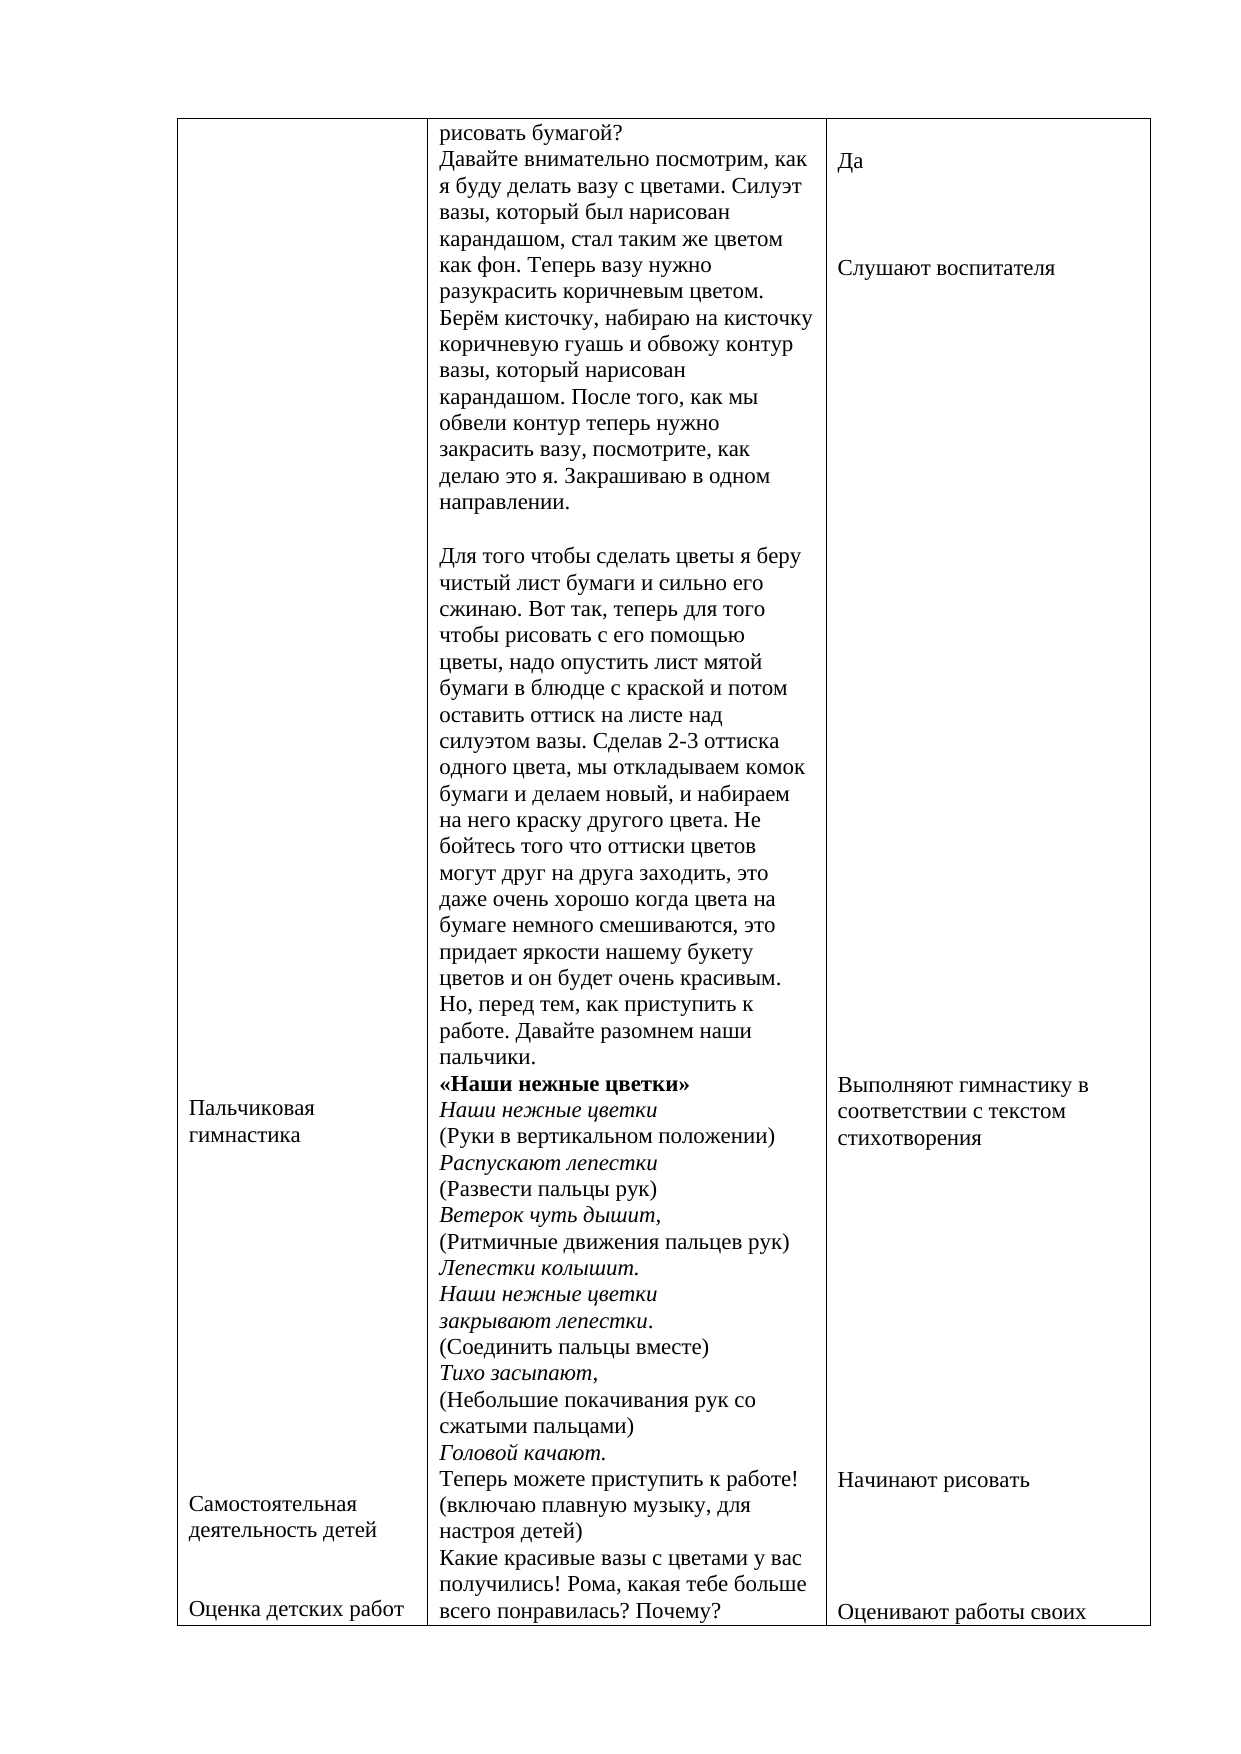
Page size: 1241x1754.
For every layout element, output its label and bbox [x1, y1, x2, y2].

table_cell [178, 119, 427, 1625]
table_cell [827, 119, 1150, 1625]
table_cell [428, 119, 826, 1625]
